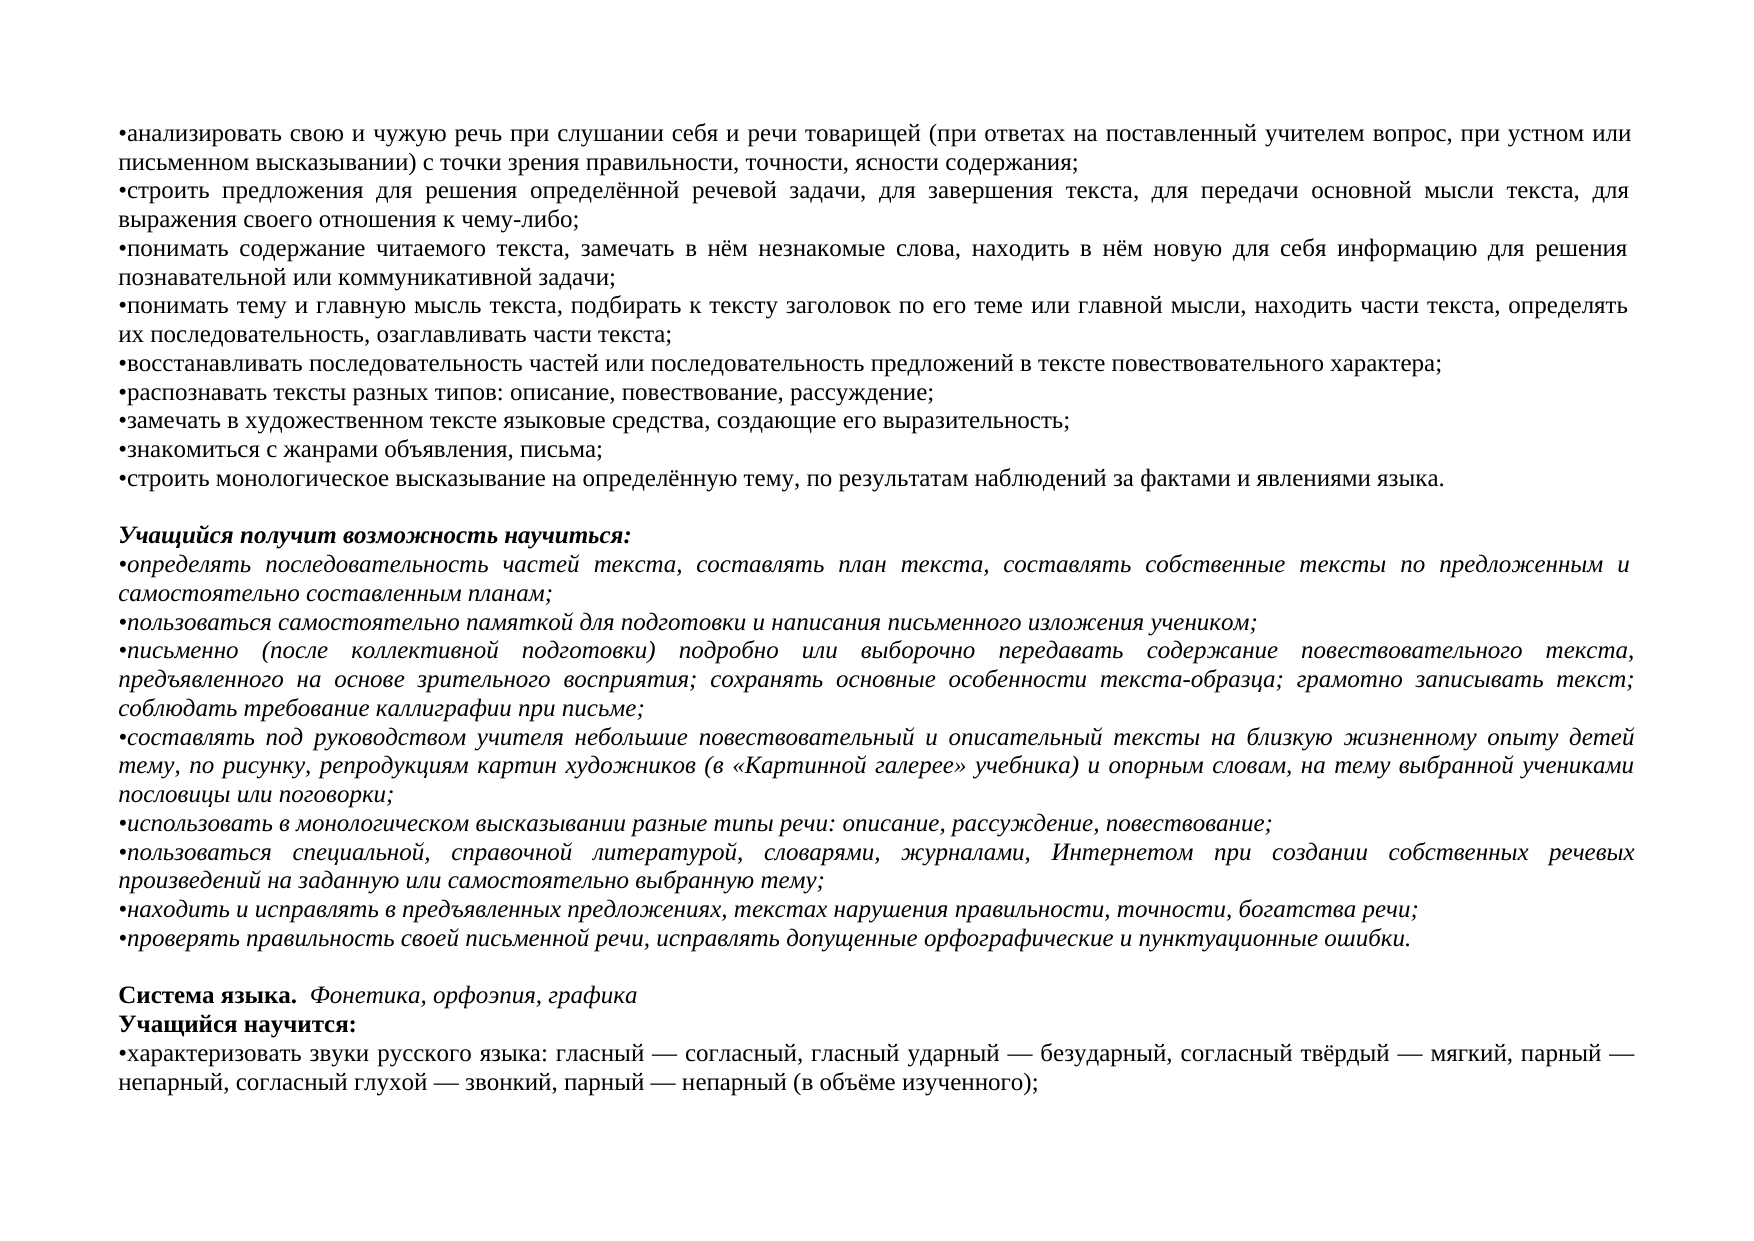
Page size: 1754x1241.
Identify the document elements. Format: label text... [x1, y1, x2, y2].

text •пользоваться специальной, справочной литературой, словарями, журналами, Интернетом при создании собственных речевых произведений на заданную или самостоятельно выбранную тему; [118, 837, 1636, 894]
text •пользоваться самостоятельно памяткой для подготовки и написания письменного изложения учеником; [118, 607, 1632, 636]
text •замечать в художественном тексте языковые средства, создающие его выразительность; [118, 406, 1629, 434]
text •использовать в монологическом высказывании разные типы речи: описание, рассуждение, повествование; [118, 808, 1632, 837]
text Учащийся получит возможность научиться: [118, 521, 1627, 549]
text •знакомиться с жанрами объявления, письма; [118, 434, 1636, 463]
text •анализировать свою и чужую речь при слушании себя и речи товарищей (при ответах на поставленный учителем вопрос, при устном или письменном высказывании) с точки зрения правильности, точности, ясности содержания; [118, 118, 1634, 176]
text •письменно (после коллективной подготовки) подробно или выборочно передавать содержание повествовательного текста, предъявленного на основе зрительного восприятия; сохранять основные особенности текста-образца; грамотно записывать текст; соблюдать требование каллиграфии при письме; [118, 636, 1636, 722]
text •строить предложения для решения определённой речевой задачи, для завершения текста, для передачи основной мысли текста, для выражения своего отношения к чему-либо; [118, 176, 1632, 233]
text •восстанавливать последовательность частей или последовательность предложений в тексте повествовательного характера; [118, 348, 1629, 377]
text •распознавать тексты разных типов: описание, повествование, рассуждение; [118, 377, 1632, 406]
text •определять последовательность частей текста, составлять план текста, составлять собственные тексты по предложенным и самостоятельно составленным планам; [118, 549, 1632, 607]
text •понимать содержание читаемого текста, замечать в нём незнакомые слова, находить в нём новую для себя информацию для решения познавательной или коммуникативной задачи; [118, 233, 1629, 291]
text •составлять под руководством учителя небольшие повествовательный и описательный тексты на близкую жизненному опыту детей тему, по рисунку, репродукциям картин художников (в «Картинной галерее» учебника) и опорным словам, на тему выбранной учениками пословицы или поговорки; [118, 722, 1636, 808]
text •характеризовать звуки русского языка: гласный — согласный, гласный ударный — безударный, согласный твёрдый — мягкий, парный — непарный, согласный глухой — звонкий, парный — непарный (в объёме изученного); [118, 1038, 1636, 1096]
text •находить и исправлять в предъявленных предложениях, текстах нарушения правильности, точности, богатства речи; [118, 894, 1632, 923]
text Учащийся научится: [118, 1009, 1636, 1038]
text •проверять правильность своей письменной речи, исправлять допущенные орфографические и пунктуационные ошибки. [118, 923, 1632, 952]
text Система языка. Фонетика, орфоэпия, графика [118, 981, 1636, 1009]
text •понимать тему и главную мысль текста, подбирать к тексту заголовок по его теме или главной мысли, находить части текста, определять их последовательность, озаглавливать части текста; [118, 291, 1629, 348]
text •строить монологическое высказывание на определённую тему, по результатам наблюдений за фактами и явлениями языка. [118, 463, 1629, 492]
